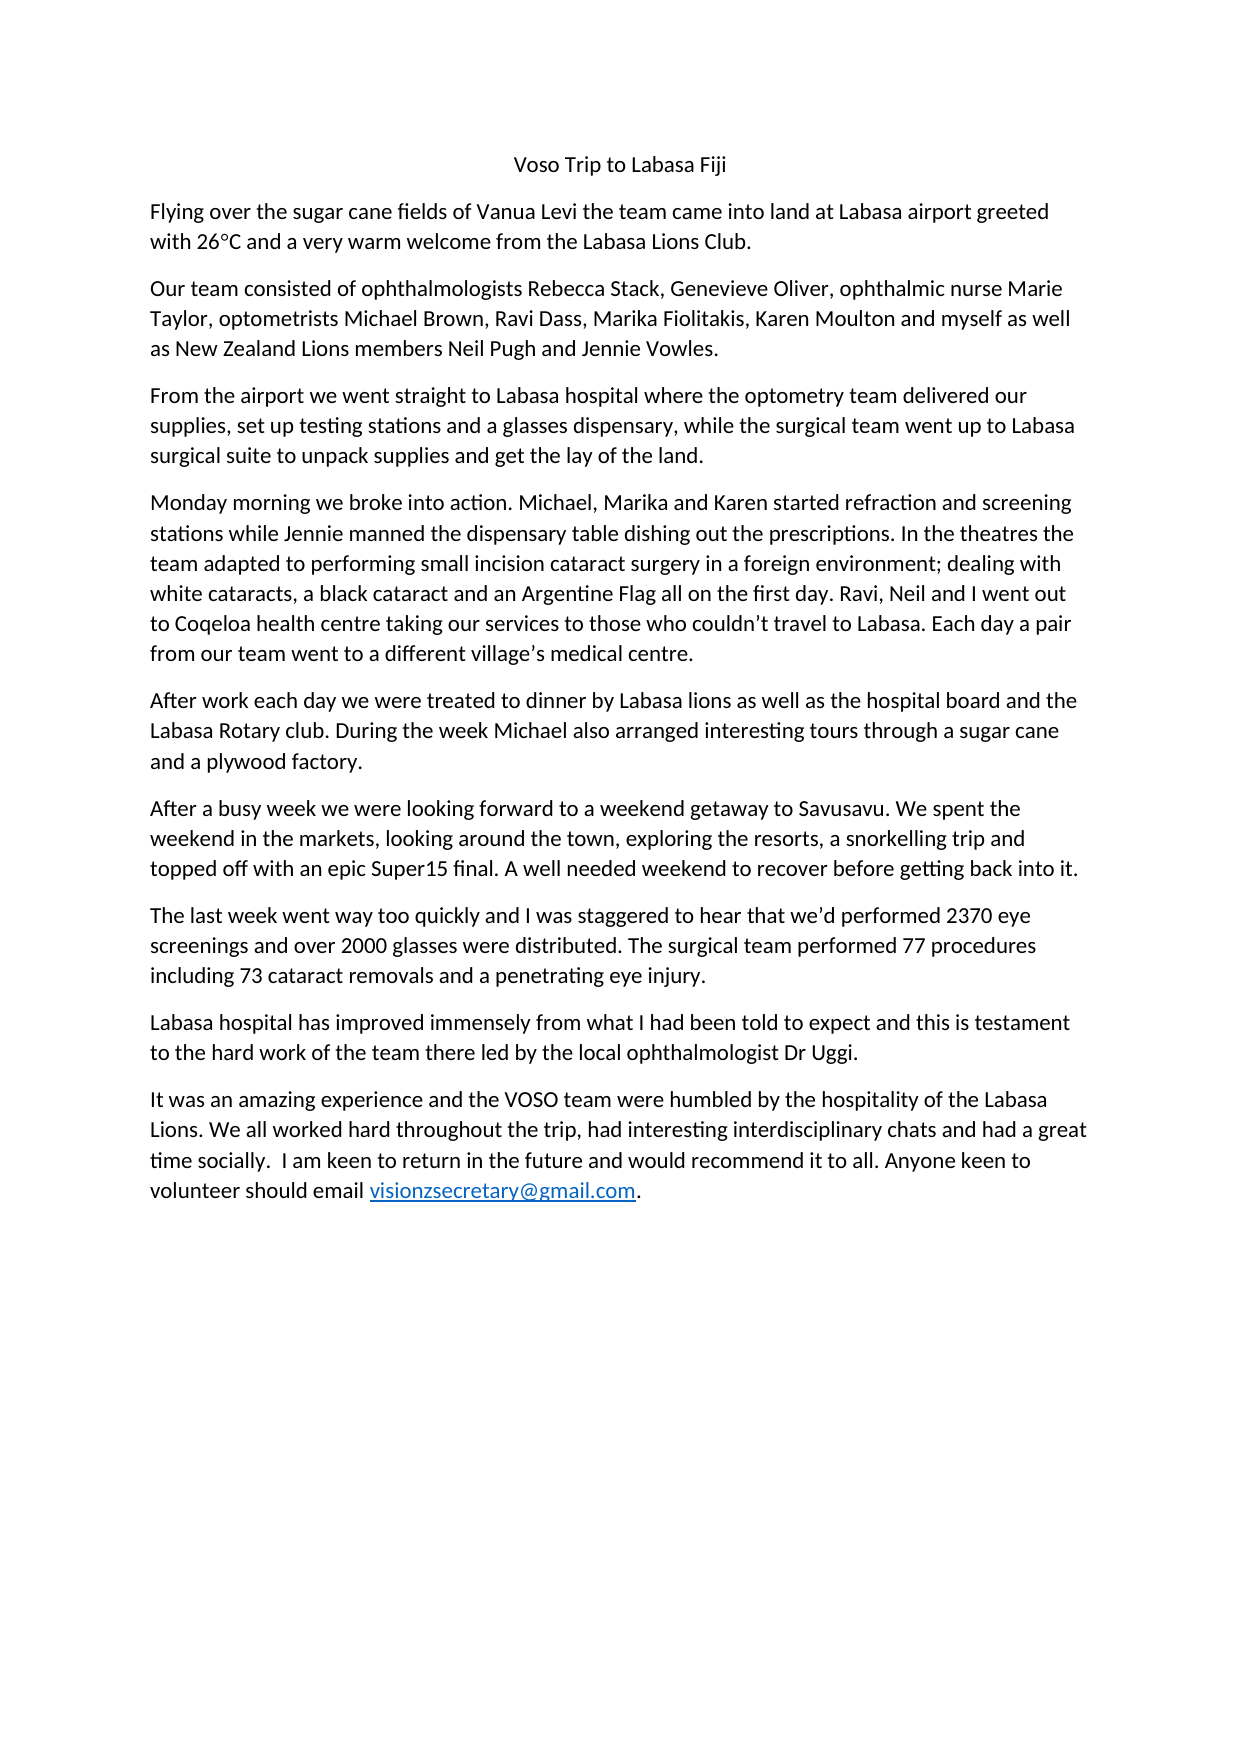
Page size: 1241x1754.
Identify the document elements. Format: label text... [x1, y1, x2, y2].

text It was an amazing experience and the VOSO team were humbled by the hospitality of the Labasa Lions. We all worked hard throughout the trip, had interesting interdisciplinary chats and had a great time socially. I am keen to return in the future and would recommend it to all. Anyone keen to volunteer should email visionzsecretary@gmail.com. [150, 1085, 1090, 1204]
text The last week went way too quickly and I was staggered to hear that we’d performed 2370 eye screenings and over 2000 glasses were distributed. The surgical team performed 77 procedures including 73 cataract removals and a penetrating eye injury. [150, 901, 1090, 989]
text From the airport we went straight to Labasa hospital where the optometry team delivered our supplies, set up testing stations and a glasses dispensary, while the surgical team went up to Labasa surgical suite to unpack supplies and get the lay of the land. [150, 381, 1090, 470]
text Labasa hospital has improved immensely from what I had been told to expect and this is testament to the hard work of the team there led by the local ophthalmologist Dr Uggi. [150, 1008, 1090, 1067]
text After work each day we were treated to dinner by Labasa lions as well as the hospital board and the Labasa Rotary club. During the week Michael also arranged interesting tours through a sugar cane and a plywood factory. [150, 686, 1090, 775]
text Voso Trip to Labasa Fiji [150, 150, 1090, 178]
text Flying over the sugar cane fields of Vanua Levi the team came into land at Labasa airport greeted with 26°C and a very warm welcome from the Labasa Lions Club. [150, 197, 1090, 255]
text Our team consisted of ophthalmologists Rebecca Stack, Genevieve Oliver, ophthalmic nurse Marie Taylor, optometrists Michael Brown, Ravi Dass, Marika Fiolitakis, Karen Moulton and myself as well as New Zealand Lions members Neil Pugh and Jennie Vowles. [150, 274, 1090, 362]
text After a busy week we were looking forward to a weekend getaway to Savusavu. We spent the weekend in the markets, looking around the town, exploring the resorts, a snorkelling trip and topped off with an epic Super15 final. A well needed weekend to recover before getting back into it. [150, 794, 1090, 882]
text Monday morning we broke into action. Michael, Marika and Karen started refraction and screening stations while Jennie manned the dispensary table dishing out the prescriptions. In the theatres the team adapted to performing small incision cataract surgery in a foreign environment; dealing with white cataracts, a black cataract and an Argentine Flag all on the first day. Ravi, Neil and I went out to Coqeloa health centre taking our services to those who couldn’t travel to Labasa. Each day a pair from our team went to a different village’s medical centre. [150, 488, 1090, 668]
